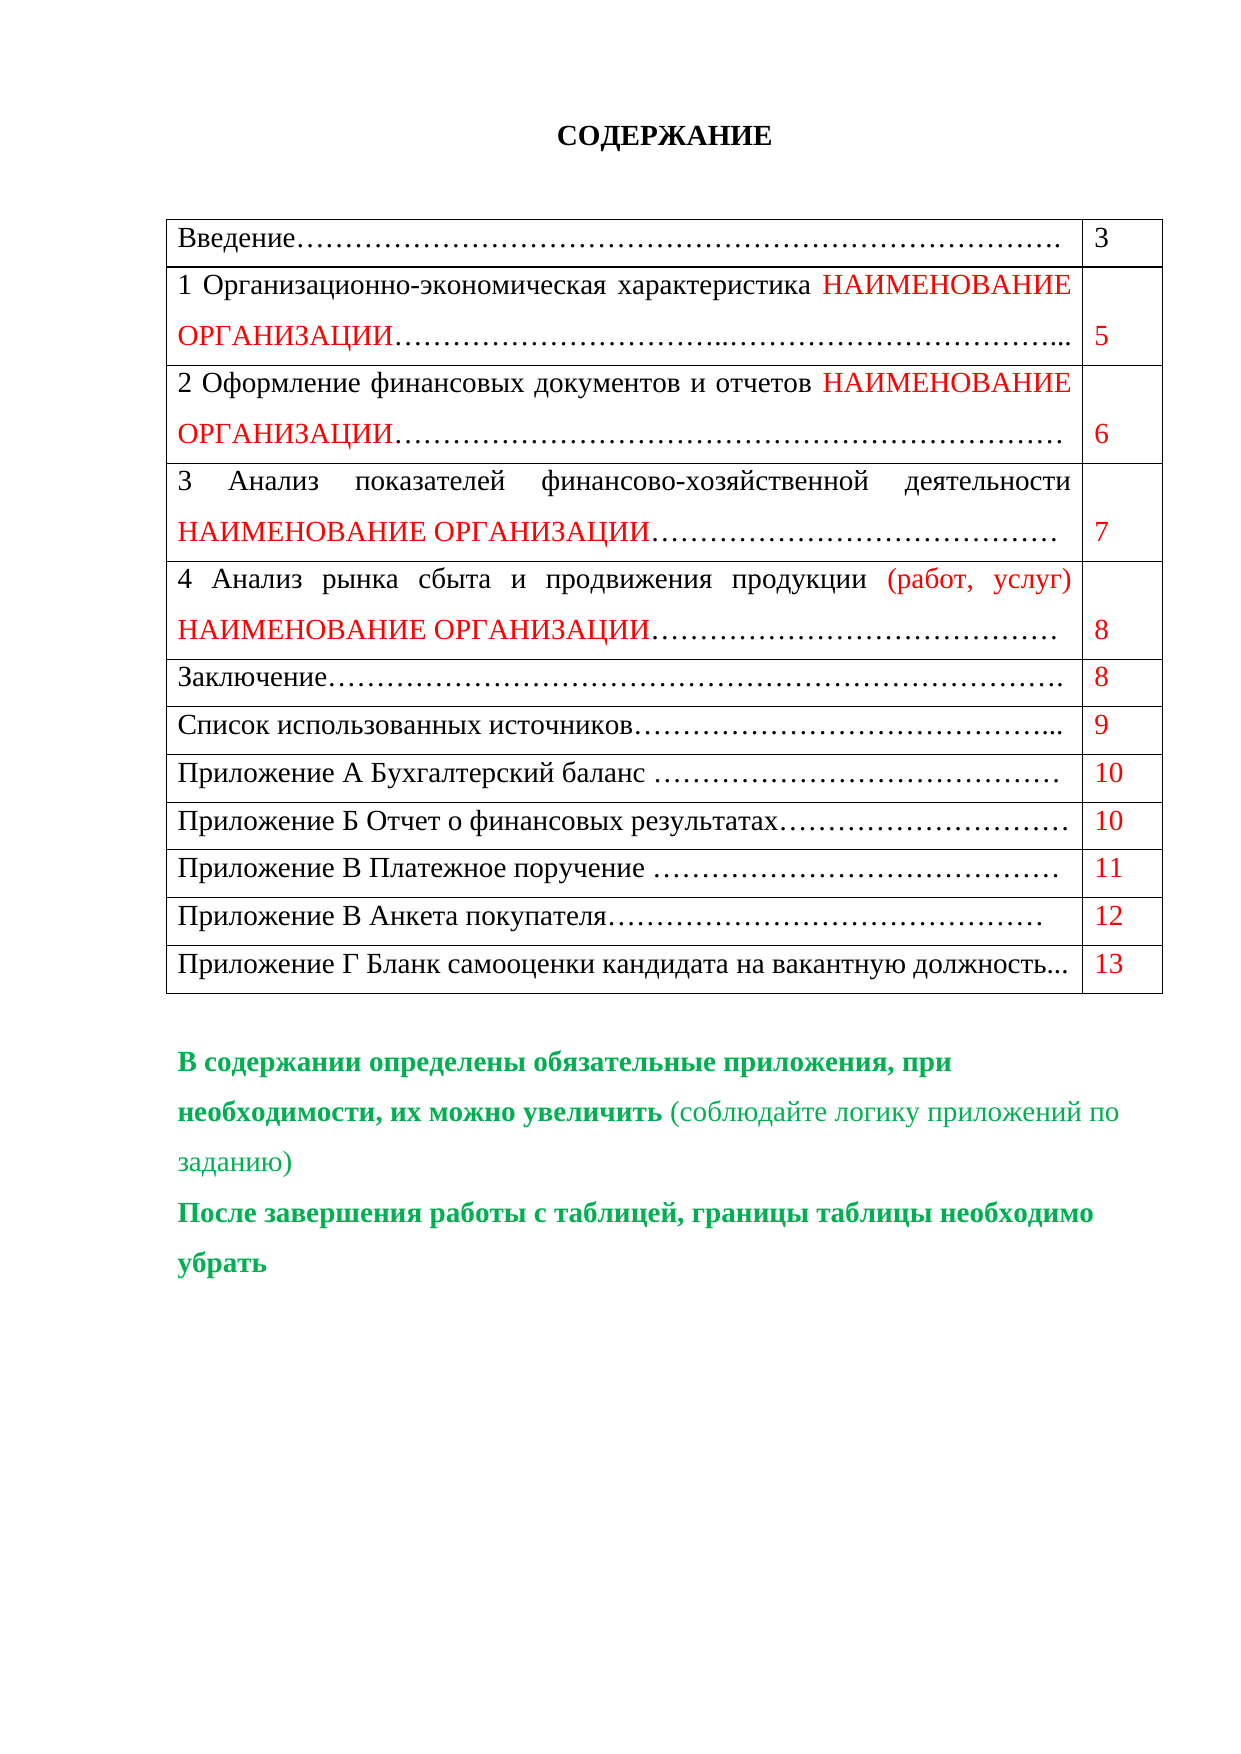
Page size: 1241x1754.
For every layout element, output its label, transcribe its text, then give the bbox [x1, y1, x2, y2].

table_cell 9 [1083, 707, 1162, 754]
table_cell Список использованных источников……………………………………... [167, 707, 1082, 754]
table_cell 10 [1083, 755, 1162, 802]
table_cell 1 Организационно-экономическая характеристика НАИМЕНОВАНИЕ ОРГАНИЗАЦИИ……………………………..……………………………... [167, 268, 1082, 364]
table_cell Приложение А Бухгалтерский баланс …………………………………… [167, 755, 1082, 802]
text В содержании определены обязательные приложения, при необходимости, их можно увеличить (соблюдайте логику приложений по заданию) [177, 1044, 1152, 1178]
table_cell 2 Оформление финансовых документов и отчетов НАИМЕНОВАНИЕ ОРГАНИЗАЦИИ…………………………………………………………… [167, 366, 1082, 462]
table_cell 13 [1083, 946, 1162, 992]
table_cell 12 [1083, 898, 1162, 945]
table_cell 6 [1083, 366, 1162, 462]
table_cell 3 Анализ показателей финансово-хозяйственной деятельности НАИМЕНОВАНИЕ ОРГАНИЗАЦИИ…………………………………… [167, 464, 1082, 561]
table_cell Приложение Б Отчет о финансовых результатах………………………… [167, 803, 1082, 849]
table_cell Приложение В Анкета покупателя……………………………………… [167, 898, 1082, 945]
table_cell 8 [1083, 660, 1162, 706]
table_cell 8 [1083, 562, 1162, 658]
table_cell 5 [1083, 268, 1162, 364]
table_cell 4 Анализ рынка сбыта и продвижения продукции (работ, услуг) НАИМЕНОВАНИЕ ОРГАНИЗАЦИИ…………………………………… [167, 562, 1082, 658]
table_cell 11 [1083, 850, 1162, 897]
table_cell Заключение…………………………………………………………………. [167, 660, 1082, 706]
table_header 3 [1083, 220, 1162, 266]
table_cell 10 [1083, 803, 1162, 849]
text После завершения работы с таблицей, границы таблицы необходимо убрать [177, 1195, 1152, 1279]
table_cell 7 [1083, 464, 1162, 561]
text СОДЕРЖАНИЕ [177, 118, 1152, 152]
table_cell Приложение В Платежное поручение …………………………………… [167, 850, 1082, 897]
table_header Введение……………………………………………………………………. [167, 220, 1082, 266]
table_cell Приложение Г Бланк самооценки кандидата на вакантную должность... [167, 946, 1082, 992]
